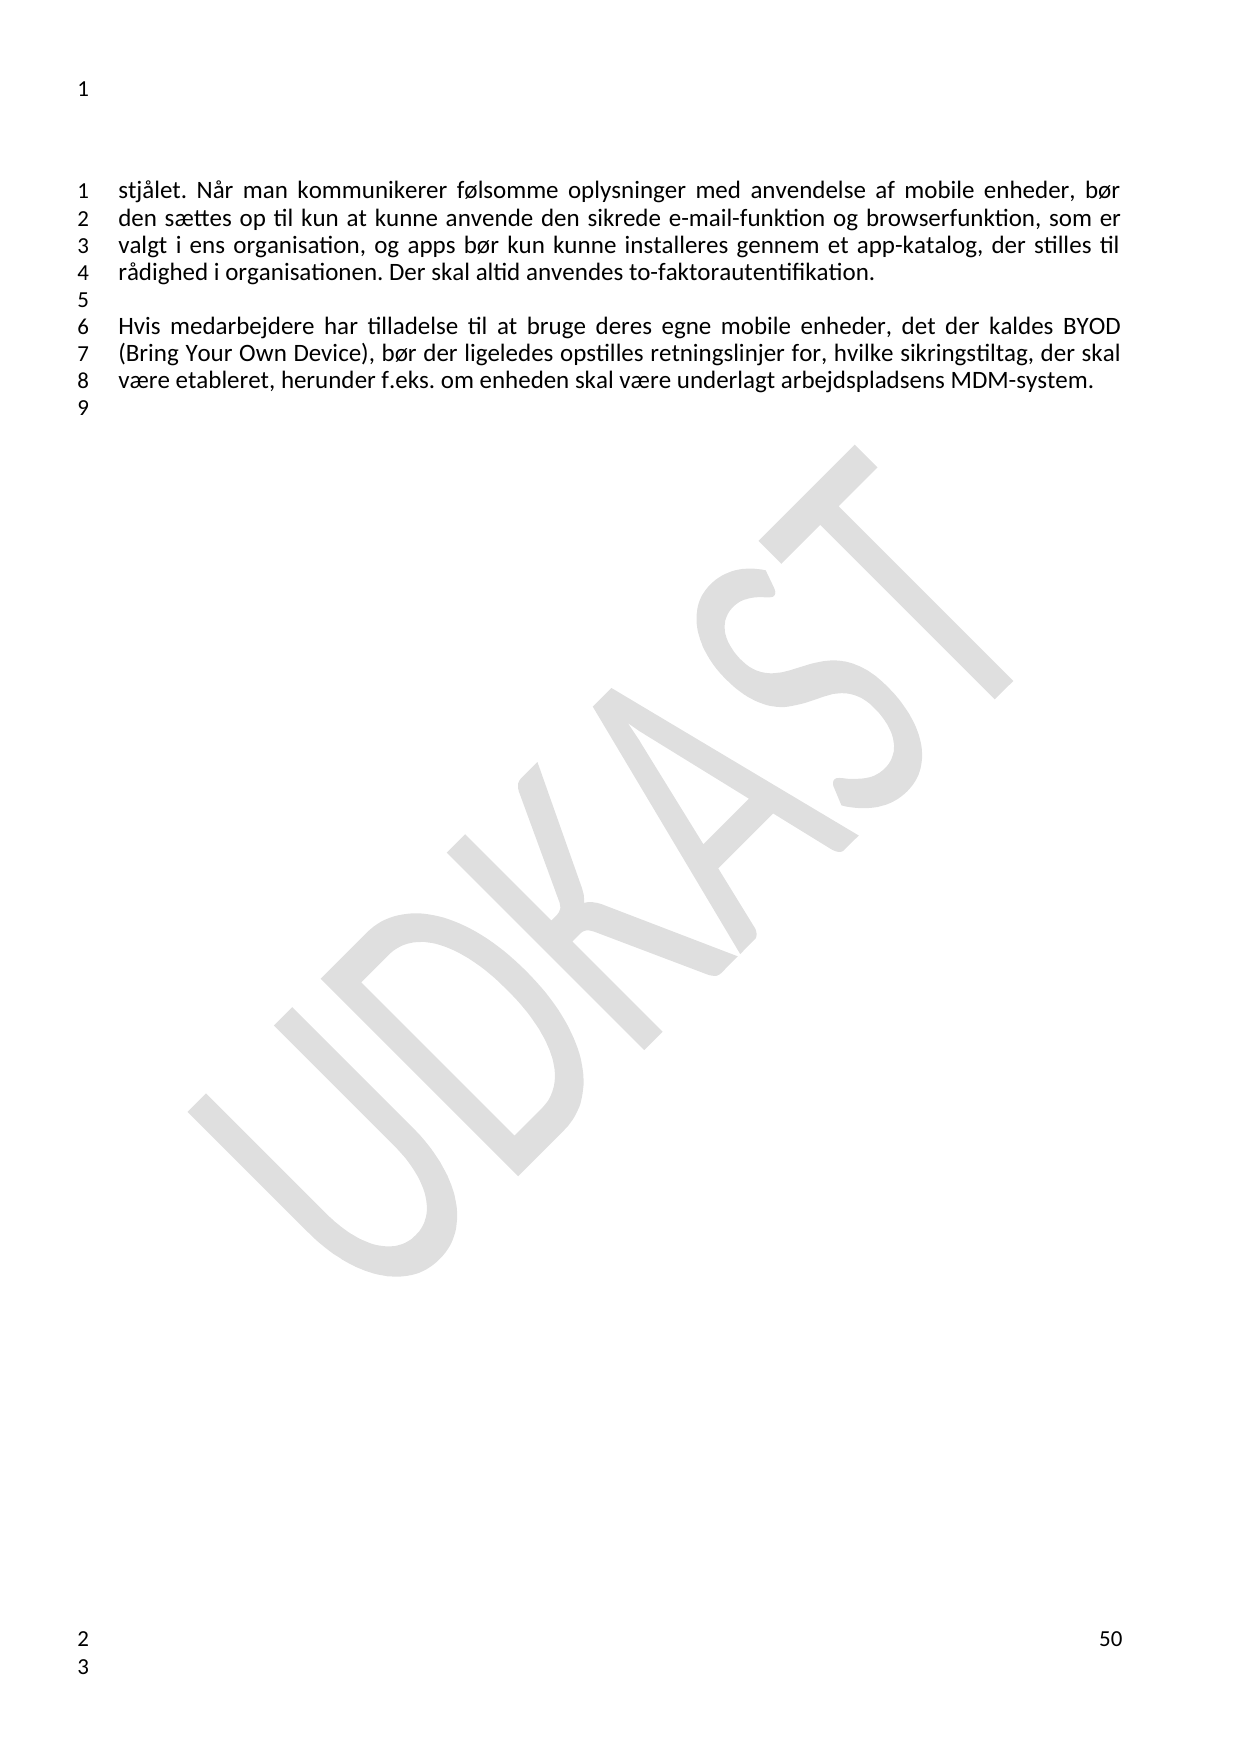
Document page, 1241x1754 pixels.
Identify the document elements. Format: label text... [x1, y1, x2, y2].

text Hvis medarbejdere har tilladelse til at bruge deres egne mobile enheder, det der kaldes BYOD (Bring Your Own Device), bør der ligeledes opstilles retningslinjer for, hvilke sikringstiltag, der skal være etableret, herunder f.eks. om enheden skal være underlagt arbejdspladsens MDM-system. [118, 313, 1122, 394]
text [118, 177, 1122, 286]
